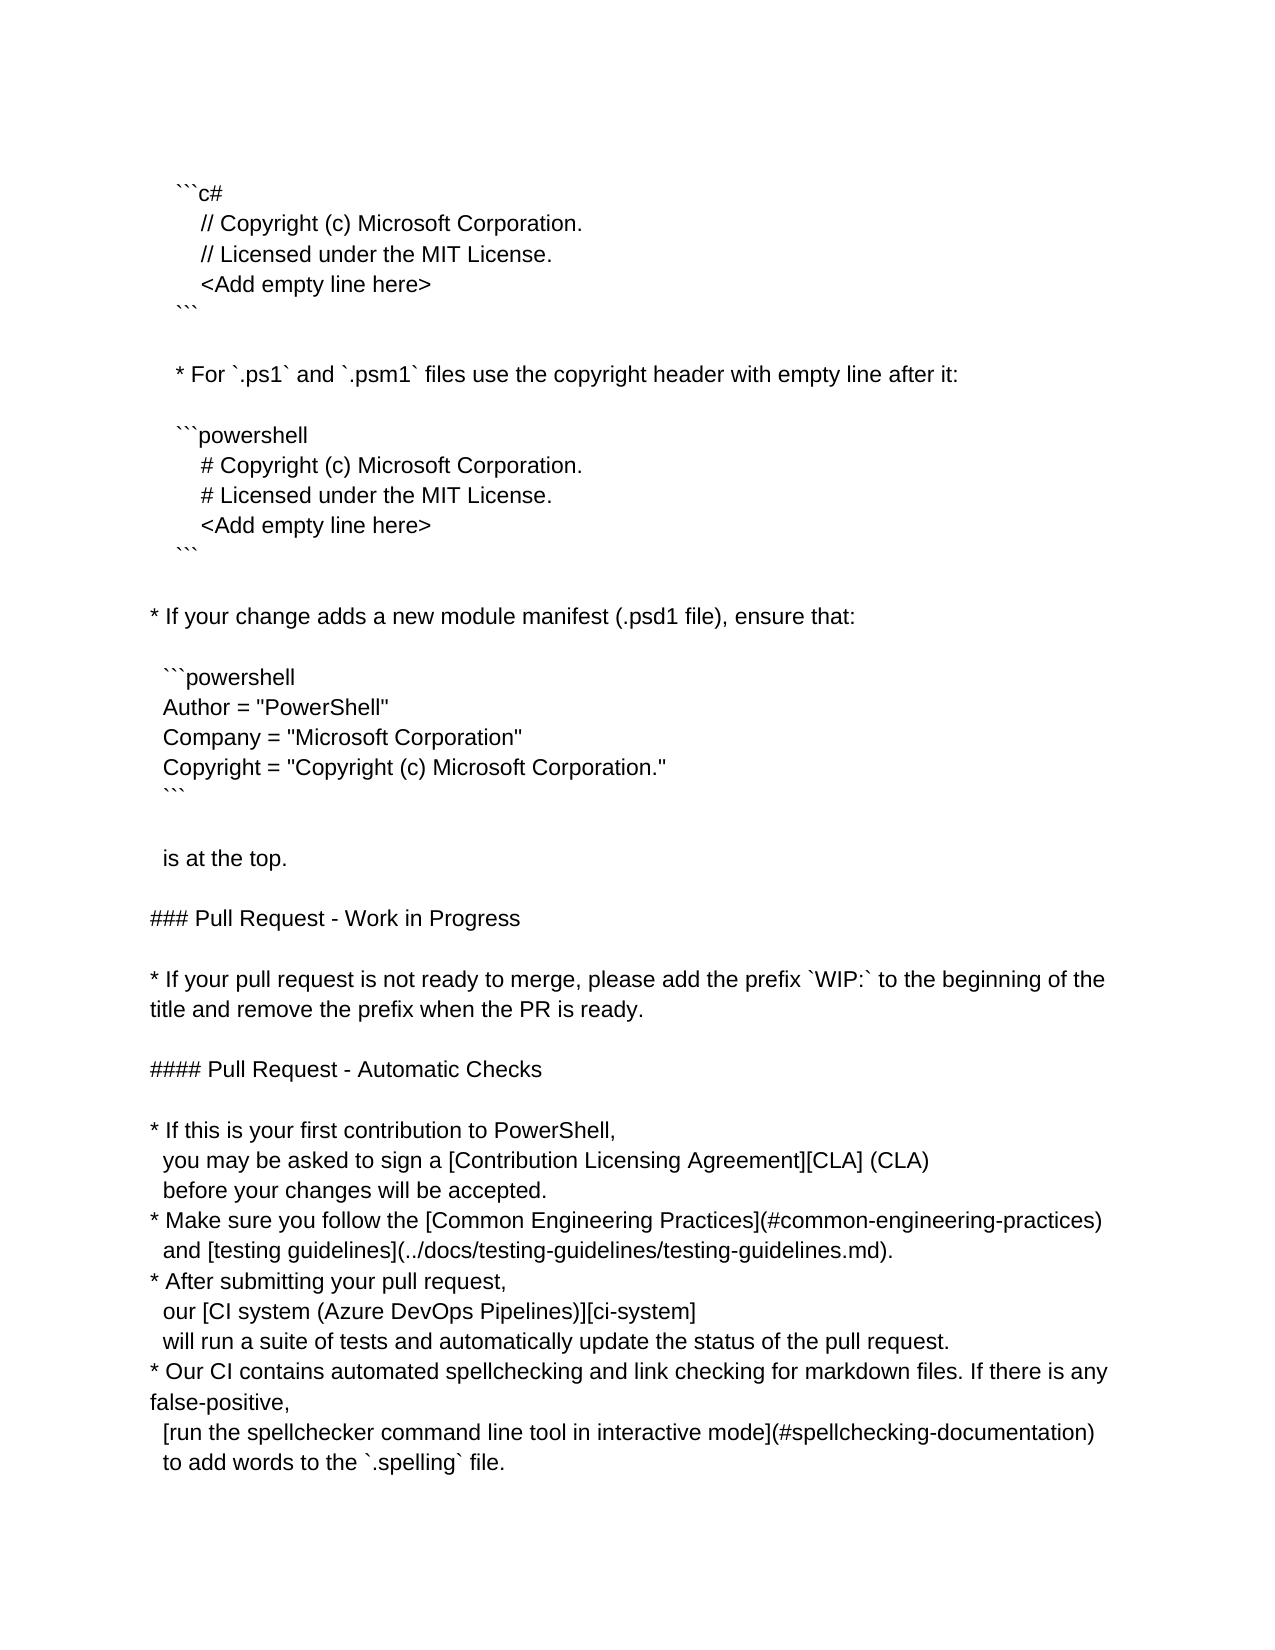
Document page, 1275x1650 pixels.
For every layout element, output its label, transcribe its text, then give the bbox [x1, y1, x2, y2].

text <Add empty line here> [150, 271, 1125, 297]
text will run a suite of tests and automatically update the status of the pull request. [150, 1328, 1125, 1354]
text our [CI system (Azure DevOps Pipelines)][ci-system] [150, 1298, 1125, 1324]
text [run the spellchecker command line tool in interactive mode](#spellchecking-documentation) [150, 1419, 1125, 1445]
text you may be asked to sign a [Contribution Licensing Agreement][CLA] (CLA) [150, 1147, 1125, 1173]
text ```powershell [150, 422, 1125, 448]
text Author = "PowerShell" [150, 694, 1125, 720]
text ``` [150, 543, 1125, 569]
text # Licensed under the MIT License. [150, 482, 1125, 509]
text Copyright = "Copyright (c) Microsoft Corporation." [150, 754, 1125, 781]
text * If your change adds a new module manifest (.psd1 file), ensure that: [150, 603, 1125, 629]
text to add words to the `.spelling` file. [150, 1449, 1125, 1475]
text * If this is your first contribution to PowerShell, [150, 1117, 1125, 1143]
text * Our CI contains automated spellchecking and link checking for markdown files. If there is any false-positive, [150, 1358, 1125, 1415]
text #### Pull Request - Automatic Checks [150, 1056, 1125, 1083]
text ```c# [150, 180, 1125, 207]
text * Make sure you follow the [Common Engineering Practices](#common-engineering-practices) [150, 1207, 1125, 1234]
text // Copyright (c) Microsoft Corporation. [150, 210, 1125, 237]
text # Copyright (c) Microsoft Corporation. [150, 452, 1125, 478]
text ``` [150, 301, 1125, 327]
text * For `.ps1` and `.psm1` files use the copyright header with empty line after it: [150, 361, 1125, 388]
text Company = "Microsoft Corporation" [150, 724, 1125, 750]
text // Licensed under the MIT License. [150, 241, 1125, 267]
text and [testing guidelines](../docs/testing-guidelines/testing-guidelines.md). [150, 1237, 1125, 1264]
text ### Pull Request - Work in Progress [150, 905, 1125, 932]
text is at the top. [150, 845, 1125, 871]
text before your changes will be accepted. [150, 1177, 1125, 1203]
text ``` [150, 784, 1125, 811]
text ```powershell [150, 663, 1125, 690]
text * After submitting your pull request, [150, 1268, 1125, 1294]
text * If your pull request is not ready to merge, please add the prefix `WIP:` to the beginning of the title and remove the prefix when the PR is ready. [150, 966, 1125, 1022]
text <Add empty line here> [150, 512, 1125, 539]
